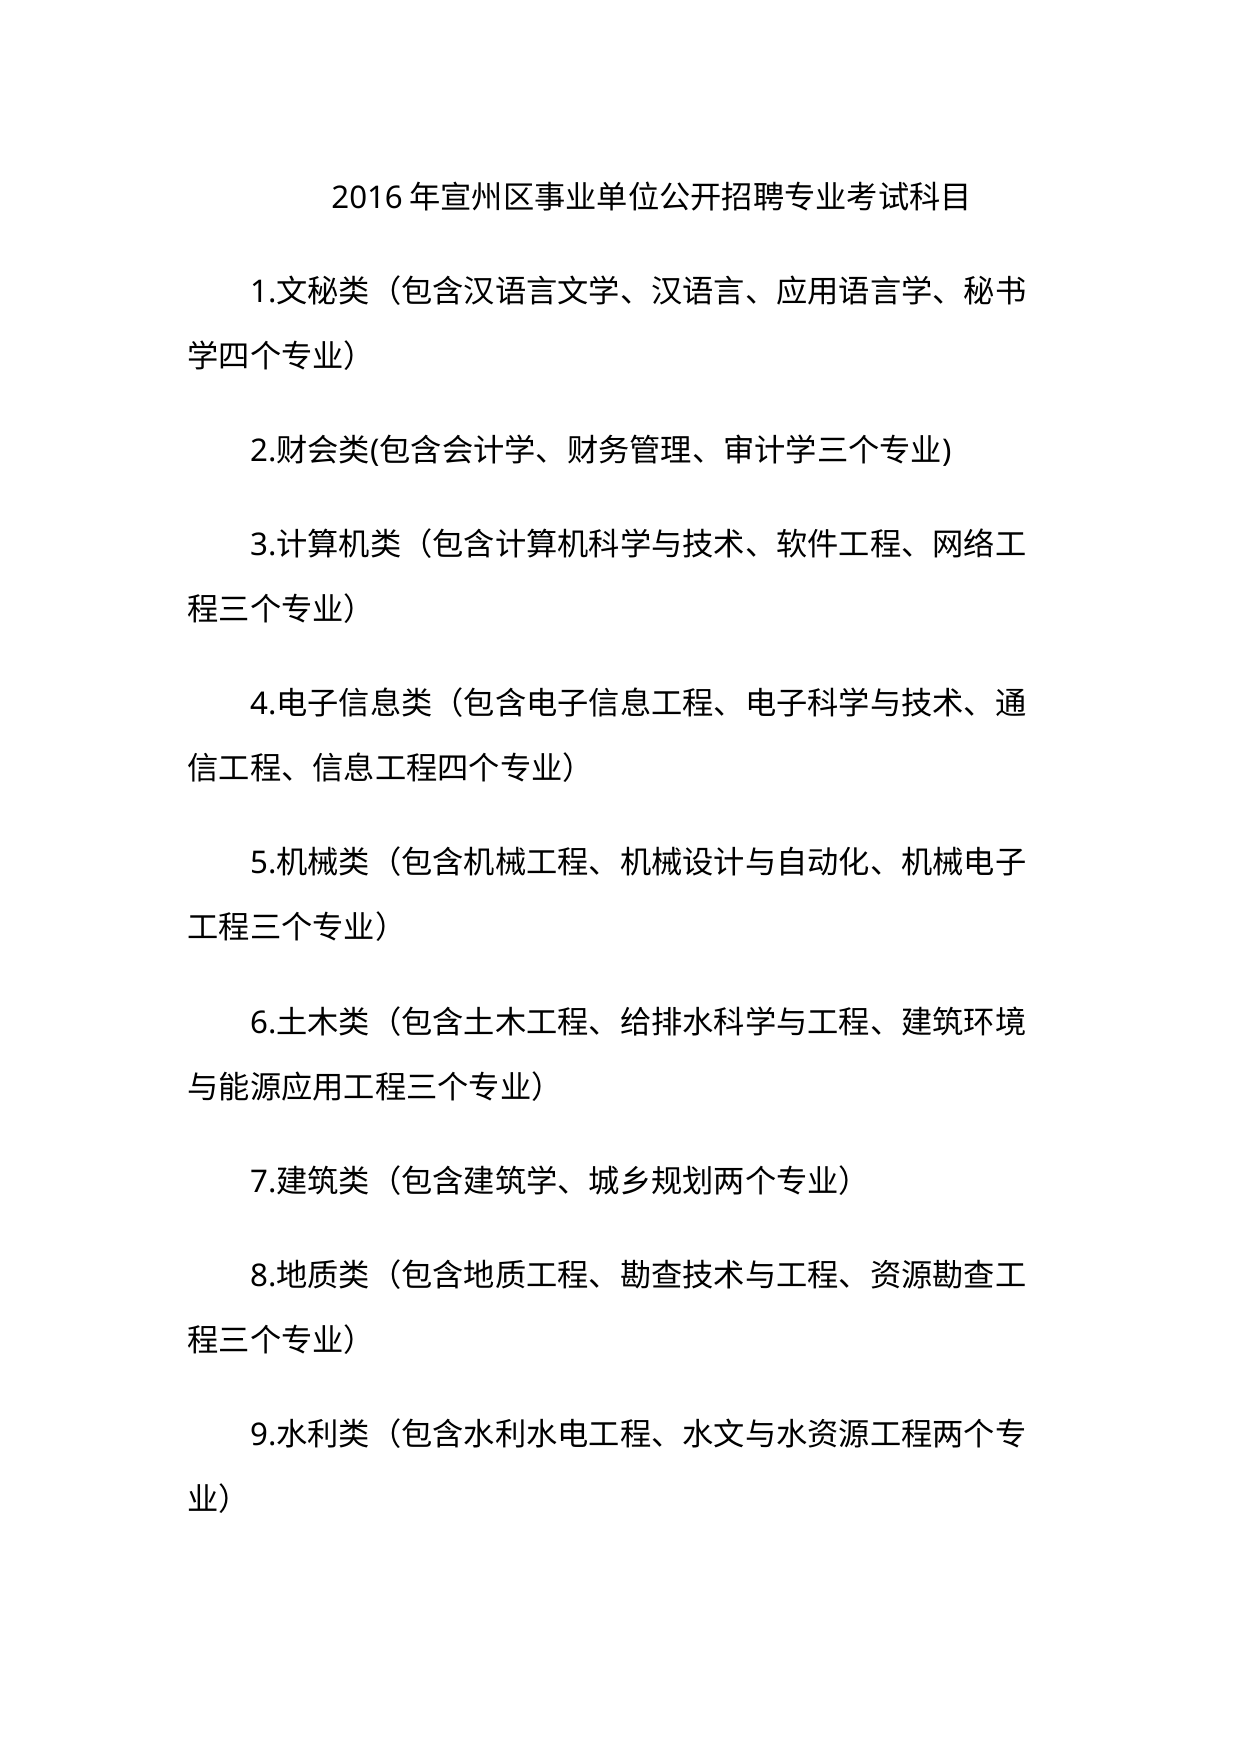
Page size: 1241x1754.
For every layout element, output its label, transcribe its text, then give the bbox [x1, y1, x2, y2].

text 2.财会类(包含会计学、财务管理、审计学三个专业) [187, 415, 1053, 480]
text 5.机械类（包含机械工程、机械设计与自动化、机械电子工程三个专业） [187, 828, 1053, 958]
text 3.计算机类（包含计算机科学与技术、软件工程、网络工程三个专业） [187, 509, 1053, 639]
text 2016年宣州区事业单位公开招聘专业考试科目 [187, 162, 1053, 227]
text 1.文秘类（包含汉语言文学、汉语言、应用语言学、秘书学四个专业） [187, 256, 1053, 386]
text 7.建筑类（包含建筑学、城乡规划两个专业） [187, 1146, 1053, 1211]
text 6.土木类（包含土木工程、给排水科学与工程、建筑环境与能源应用工程三个专业） [187, 987, 1053, 1117]
text 9.水利类（包含水利水电工程、水文与水资源工程两个专业） [187, 1399, 1053, 1529]
text 8.地质类（包含地质工程、勘查技术与工程、资源勘查工程三个专业） [187, 1240, 1053, 1370]
text 4.电子信息类（包含电子信息工程、电子科学与技术、通信工程、信息工程四个专业） [187, 669, 1053, 799]
